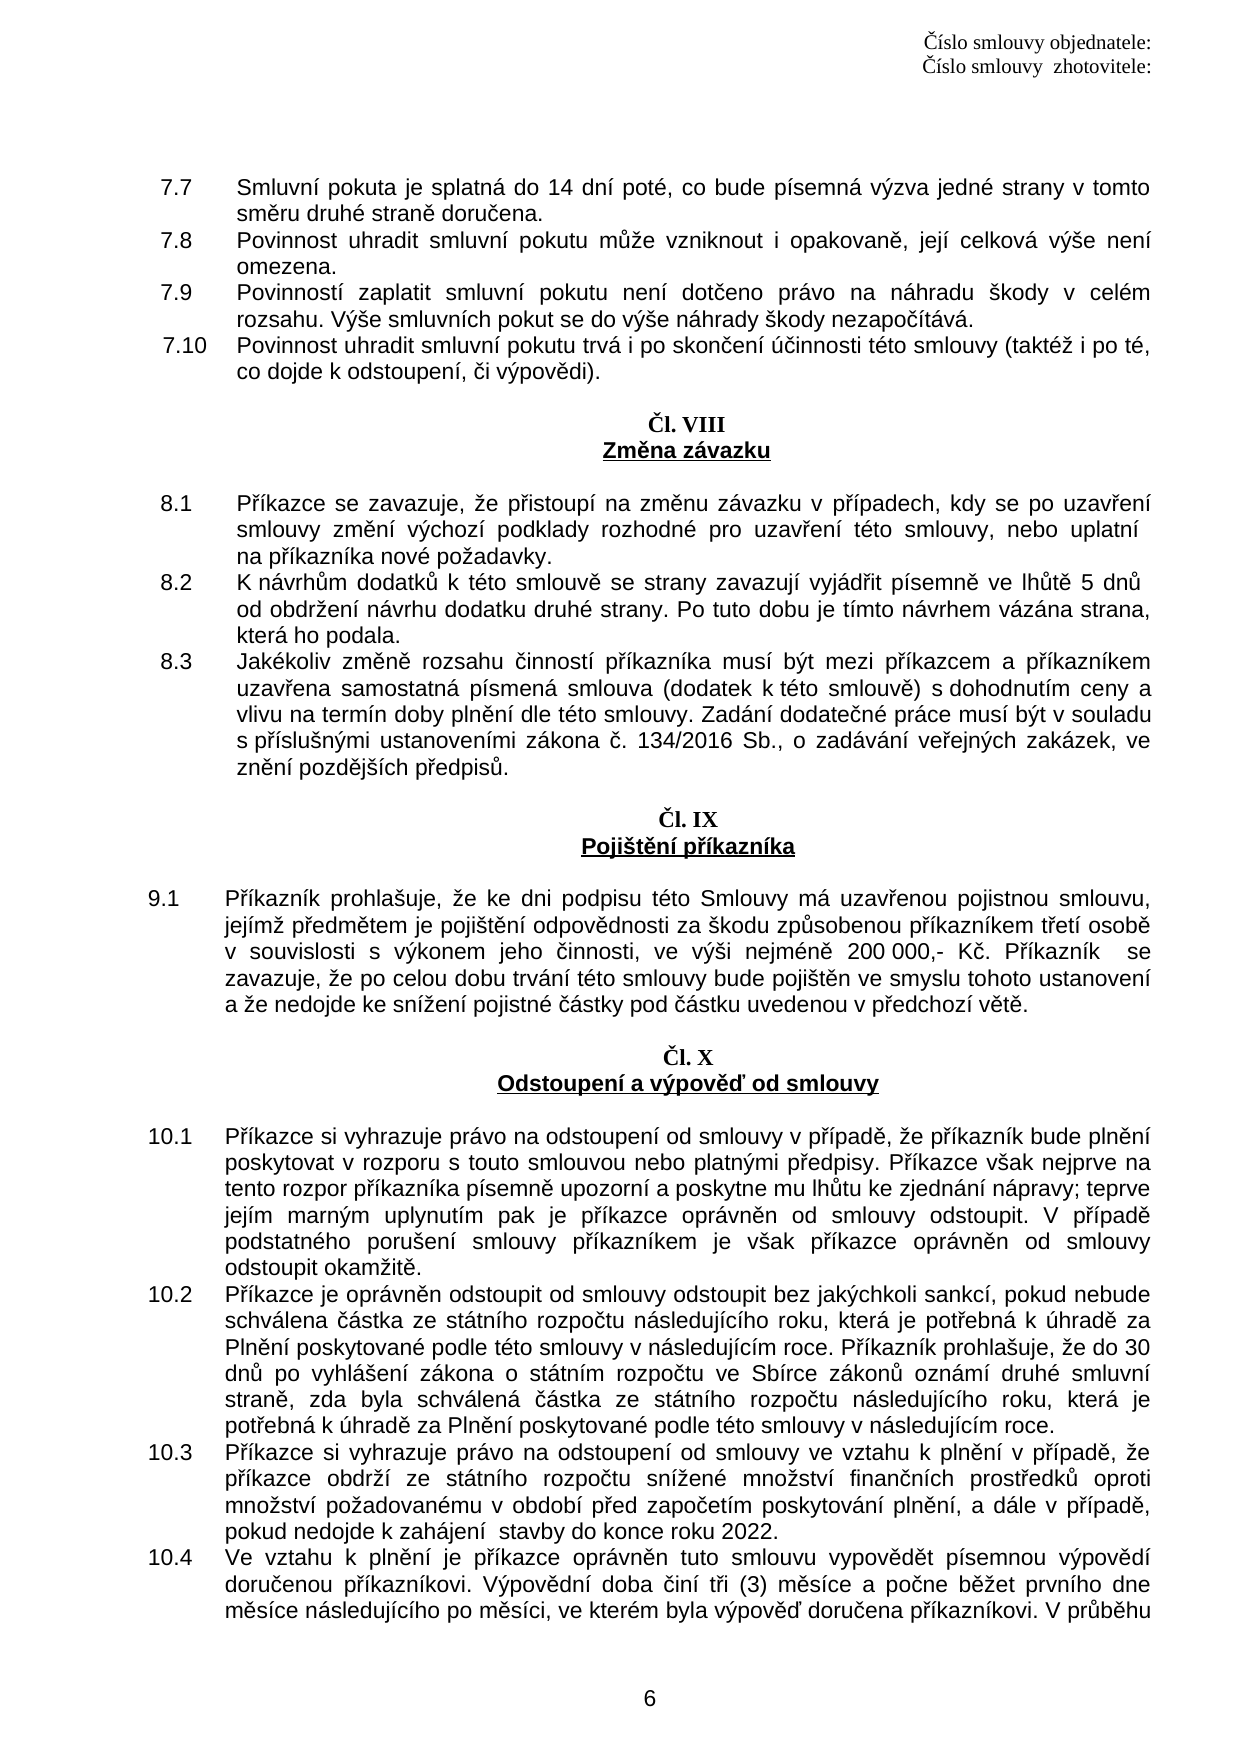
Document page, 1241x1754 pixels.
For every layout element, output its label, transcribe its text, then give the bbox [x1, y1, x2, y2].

list Příkazce se zavazuje, že přistoupí na změnu závazku v případech, kdy se po uzavření smlouvy změní výchozí podklady rozhodné pro uzavření této smlouvy, nebo uplatní na příkazníka nové požadavky. [192, 490, 1152, 569]
list Čl. VIII Změna závazku [222, 411, 1152, 464]
list K návrhům dodatků k této smlouvě se strany zavazují vyjádřit písemně ve lhůtě 5 dnů od obdržení návrhu dodatku druhé strany. Po tuto dobu je tímto návrhem vázána strana, která ho podala. [192, 569, 1152, 648]
list Povinností zaplatit smluvní pokutu není dotčeno právo na náhradu škody v celém rozsahu. Výše smluvních pokut se do výše náhrady škody nezapočítává. [192, 279, 1152, 332]
text Pojištění příkazníka [224, 833, 1152, 859]
text Čl. X [224, 1043, 1152, 1070]
list Smluvní pokuta je splatná do 14 dní poté, co bude písemná výzva jedné strany v tomto směru druhé straně doručena. [192, 174, 1152, 227]
text 10.3 Příkazce si vyhrazuje právo na odstoupení od smlouvy ve vztahu k plnění v případě, že příkazce obdrží ze státního rozpočtu snížené množství finančních prostředků oproti množství požadovanému v období před započetím poskytování plnění, a dále v případě, pokud nedojde k zahájení stavby do konce roku 2022. [148, 1439, 1152, 1544]
list Povinnost uhradit smluvní pokutu trvá i po skončení účinnosti této smlouvy (taktéž i po té, co dojde k odstoupení, či výpovědi). [207, 332, 1152, 385]
text Odstoupení a výpověď od smlouvy [224, 1070, 1152, 1096]
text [148, 1544, 1152, 1623]
text 10.1 Příkazce si vyhrazuje právo na odstoupení od smlouvy v případě, že příkazník bude plnění poskytovat v rozporu s touto smlouvou nebo platnými předpisy. Příkazce však nejprve na tento rozpor příkazníka písemně upozorní a poskytne mu lhůtu ke zjednání nápravy; teprve jejím marným uplynutím pak je příkazce oprávněn od smlouvy odstoupit. V případě podstatného porušení smlouvy příkazníkem je však příkazce oprávněn od smlouvy odstoupit okamžitě. [148, 1123, 1152, 1281]
list Povinnost uhradit smluvní pokutu může vzniknout i opakovaně, její celková výše není omezena. [192, 227, 1152, 279]
text 9.1 Příkazník prohlašuje, že ke dni podpisu této Smlouvy má uzavřenou pojistnou smlouvu, jejímž předmětem je pojištění odpovědnosti za škodu způsobenou příkazníkem třetí osobě v souvislosti s výkonem jeho činnosti, ve výši nejméně 200 000,- Kč. Příkazník se zavazuje, že po celou dobu trvání této smlouvy bude pojištěn ve smyslu tohoto ustanovení a že nedojde ke snížení pojistné částky pod částku uvedenou v předchozí větě. [148, 885, 1152, 1017]
text Čl. IX [224, 806, 1152, 833]
list Jakékoliv změně rozsahu činností příkazníka musí být mezi příkazcem a příkazníkem uzavřena samostatná písmená smlouva (dodatek k této smlouvě) s dohodnutím ceny a vlivu na termín doby plnění dle této smlouvy. Zadání dodatečné práce musí být v souladu s příslušnými ustanoveními zákona č. 134/2016 Sb., o zadávání veřejných zakázek, ve znění pozdějších předpisů. [192, 648, 1152, 780]
text 10.2 Příkazce je oprávněn odstoupit od smlouvy odstoupit bez jakýchkoli sankcí, pokud nebude schválena částka ze státního rozpočtu následujícího roku, která je potřebná k úhradě za Plnění poskytované podle této smlouvy v následujícím roce. Příkazník prohlašuje, že do 30 dnů po vyhlášení zákona o státním rozpočtu ve Sbírce zákonů oznámí druhé smluvní straně, zda byla schválená částka ze státního rozpočtu následujícího roku, která je potřebná k úhradě za Plnění poskytované podle této smlouvy v následujícím roce. [148, 1281, 1152, 1439]
